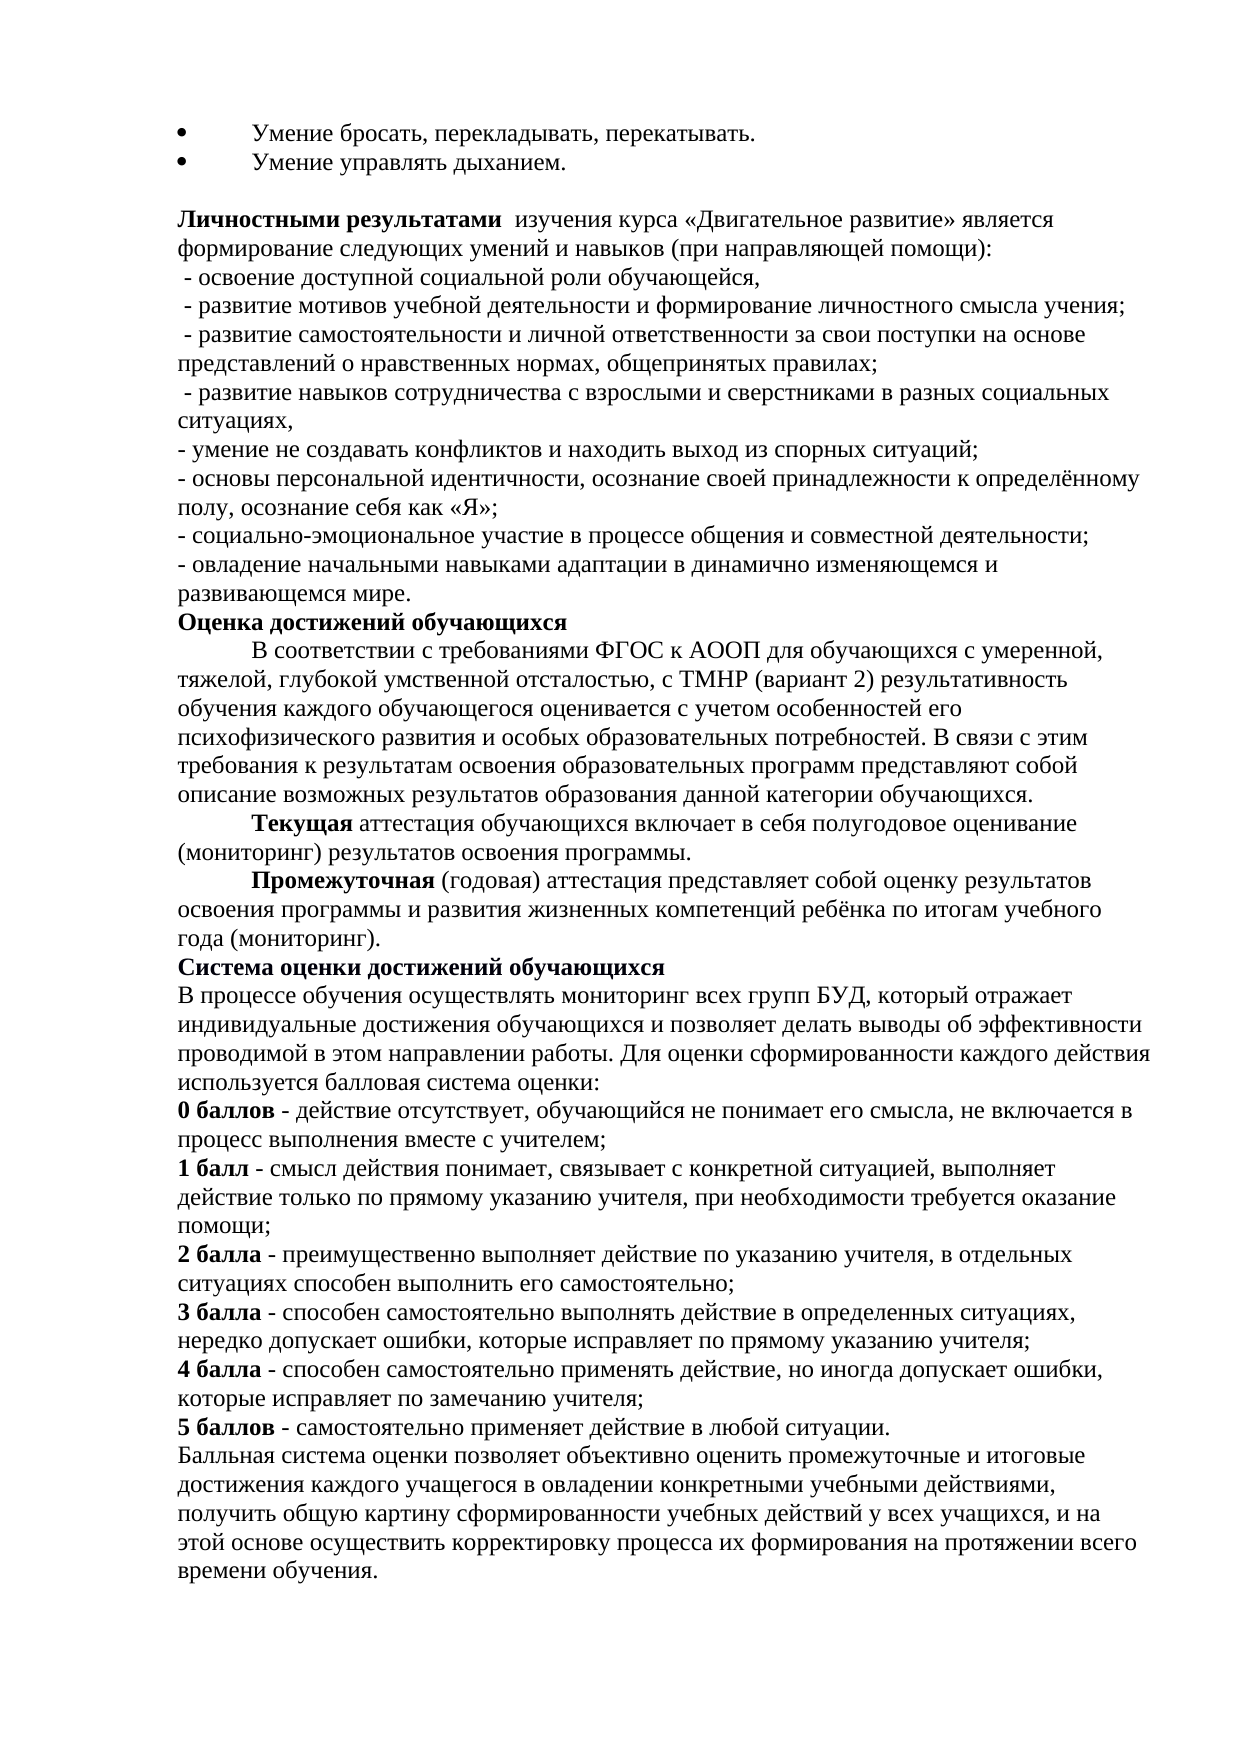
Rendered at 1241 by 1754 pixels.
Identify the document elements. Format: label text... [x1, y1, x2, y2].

list Оценка достижений обучающихся [177, 607, 1152, 636]
text 3 балла - способен самостоятельно выполнять действие в определенных ситуациях, нередко допускает ошибки, которые исправляет по прямому указанию учителя; [177, 1297, 1152, 1354]
text - освоение доступной социальной роли обучающейся, [177, 262, 1152, 291]
text 2 балла - преимущественно выполняет действие по указанию учителя, в отдельных ситуациях способен выполнить его самостоятельно; [177, 1239, 1152, 1297]
text 1 балл - смысл действия понимает, связывает с конкретной ситуацией, выполняет действие только по прямому указанию учителя, при необходимости требуется оказание помощи; [177, 1153, 1152, 1239]
text В процессе обучения осуществлять мониторинг всех групп БУД, который отражает индивидуальные достижения обучающихся и позволяет делать выводы об эффективности проводимой в этом направлении работы. Для оценки сформированности каждого действия используется балловая система оценки: [177, 981, 1152, 1096]
text Личностными результатами изучения курса «Двигательное развитие» является формирование следующих умений и навыков (при направляющей помощи): [177, 204, 1152, 262]
text Балльная система оценки позволяет объективно оценить промежуточные и итоговые достижения каждого учащегося в овладении конкретными учебными действиями, получить общую картину сформированности учебных действий у всех учащихся, и на этой основе осуществить корректировку процесса их формирования на протяжении всего времени обучения. [177, 1441, 1152, 1584]
text - развитие мотивов учебной деятельности и формирование личностного смысла учения; - развитие самостоятельности и личной ответственности за свои поступки на основе представлений о нравственных нормах, общепринятых правилах; - развитие навыков сотрудничества с взрослыми и сверстниками в разных социальных ситуациях, [177, 291, 1152, 434]
list Умение управлять дыханием. [177, 147, 1152, 176]
text 4 балла - способен самостоятельно применять действие, но иногда допускает ошибки, которые исправляет по замечанию учителя; [177, 1354, 1152, 1412]
text Система оценки достижений обучающихся [177, 952, 1152, 981]
text 0 баллов - действие отсутствует, обучающийся не понимает его смысла, не включается в процесс выполнения вместе с учителем; [177, 1096, 1152, 1153]
list - умение не создавать конфликтов и находить выход из спорных ситуаций; - основы персональной идентичности, осознание своей принадлежности к определённому полу, осознание себя как «Я»; - социально-эмоциональное участие в процессе общения и совместной деятельности; - овладение начальными навыками адаптации в динамично изменяющемся и развивающемся мире. [177, 434, 1152, 607]
text 5 баллов - самостоятельно применяет действие в любой ситуации. [177, 1412, 1152, 1441]
text Промежуточная (годовая) аттестация представляет собой оценку результатов освоения программы и развития жизненных компетенций ребёнка по итогам учебного года (мониторинг). [177, 866, 1152, 952]
text Текущая аттестация обучающихся включает в себя полугодовое оценивание (мониторинг) результатов освоения программы. [177, 808, 1152, 866]
text В соответствии с требованиями ФГОС к АООП для обучающихся с умеренной, тяжелой, глубокой умственной отсталостью, с ТМНР (вариант 2) результативность обучения каждого обучающегося оценивается с учетом особенностей его психофизического развития и особых образовательных потребностей. В связи с этим требования к результатам освоения образовательных программ представляют собой описание возможных результатов образования данной категории обучающихся. [177, 636, 1152, 808]
list Умение бросать, перекладывать, перекатывать. [177, 118, 1152, 147]
